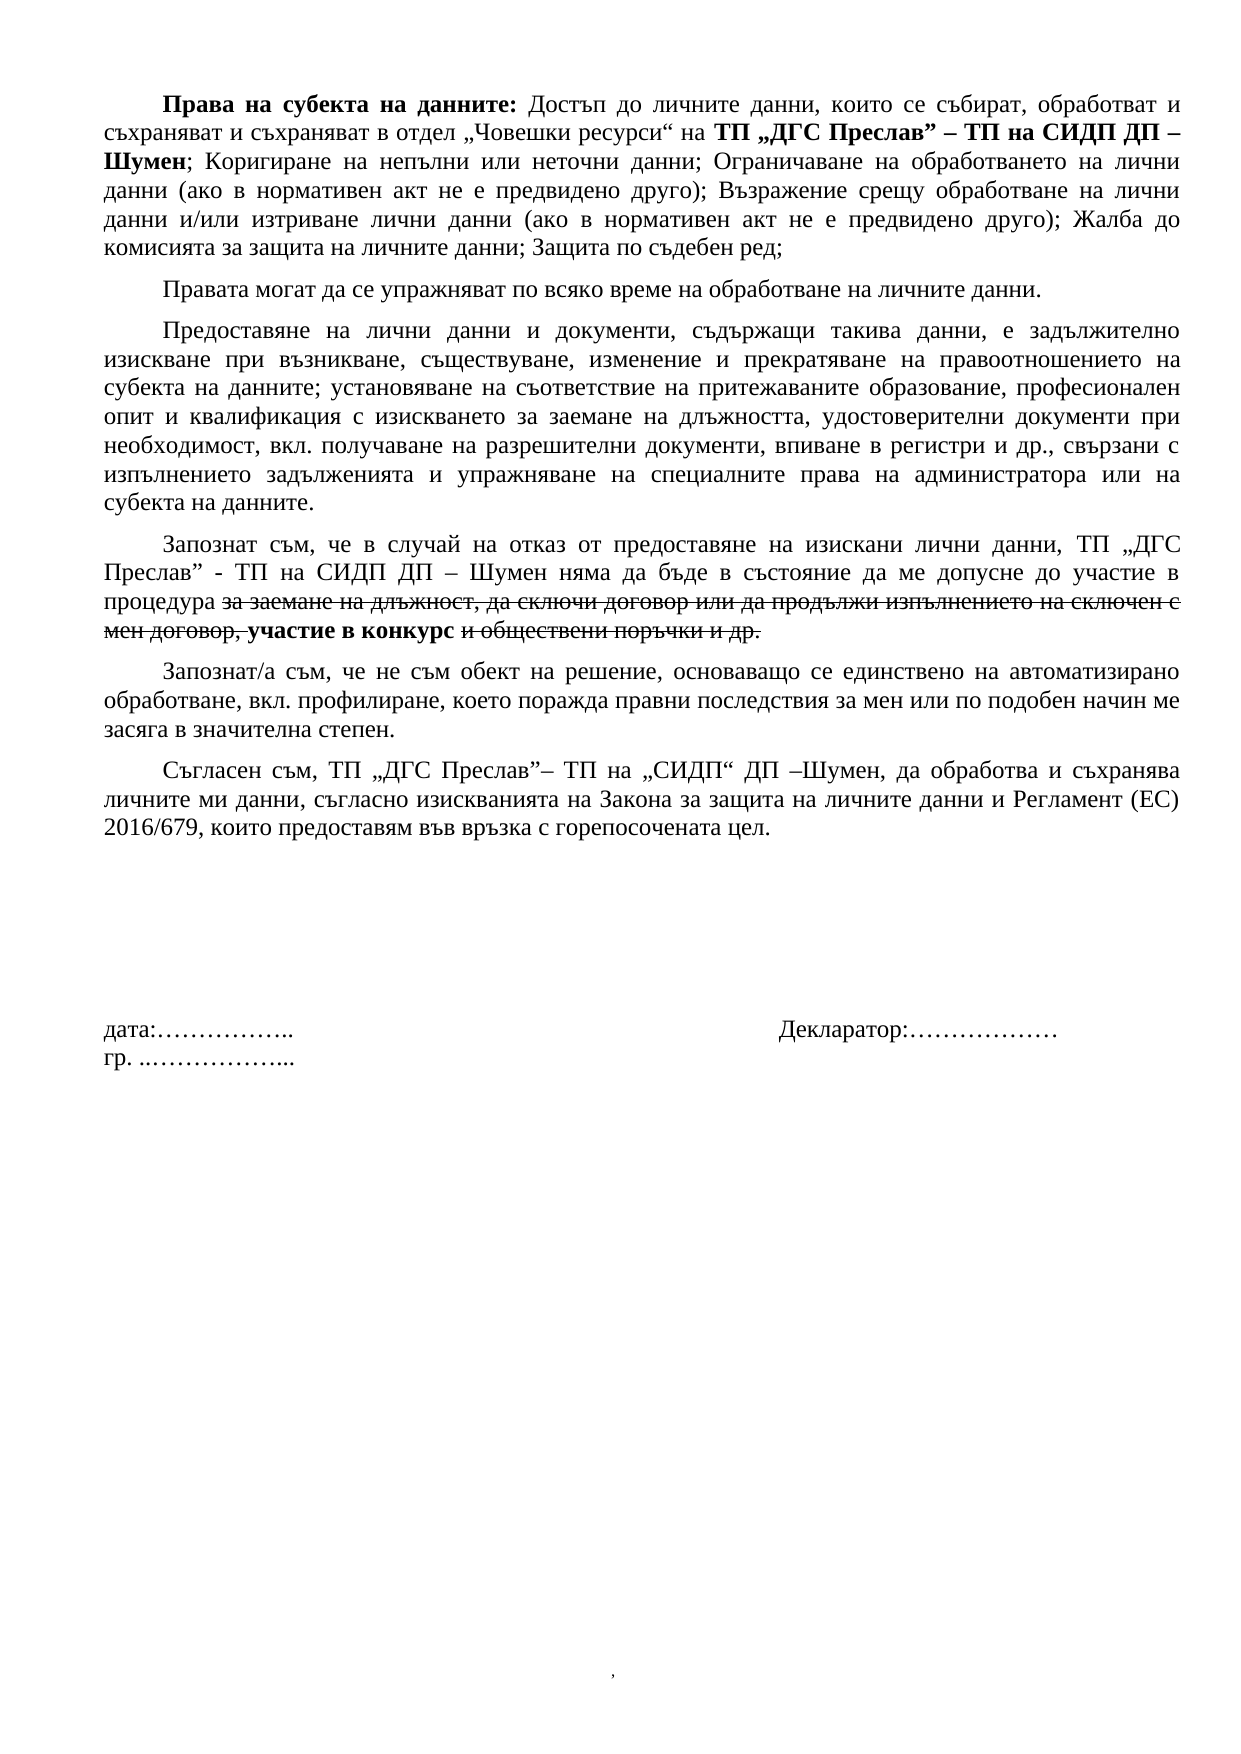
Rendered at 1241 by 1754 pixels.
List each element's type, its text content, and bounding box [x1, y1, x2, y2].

text гр. ..……………... [103, 1042, 1181, 1071]
text Съгласен съм, ТП „ДГС Преслав”– ТП на „СИДП“ ДП –Шумен, да обработва и съхранява личните ми данни, съгласно изискванията на Закона за защита на личните данни и Регламент (ЕС) 2016/679, които предоставям във връзка с горепосочената цел. [103, 755, 1181, 841]
text Запознат съм, че в случай на отказ от предоставяне на изискани лични данни, ТП „ДГС Преслав” - ТП на СИДП ДП – Шумен няма да бъде в състояние да ме допусне до участие в процедура за заемане на длъжност, да сключи договор или да продължи изпълнението на сключен с мен договор, участие в конкурс и обществени поръчки и др. [103, 529, 1181, 644]
text Запознат/а съм, че не съм обект на решение, основаващо се единствено на автоматизирано обработване, вкл. профилиране, което поражда правни последствия за мен или по подобен начин ме засяга в значителна степен. [103, 656, 1181, 742]
text Предоставяне на лични данни и документи, съдържащи такива данни, е задължително изискване при възникване, съществуване, изменение и прекратяване на правоотношението на субекта на данните; установяване на съответствие на притежаваните образование, професионален опит и квалификация с изискването за заемане на длъжността, удостоверителни документи при необходимост, вкл. получаване на разрешителни документи, впиване в регистри и др., свързани с изпълнението задълженията и упражняване на специалните права на администратора или на субекта на данните. [103, 315, 1181, 516]
text дата:…………….. Декларатор:……………… [103, 1014, 1181, 1042]
text Правата могат да се упражняват по всяко време на обработване на личните данни. [103, 274, 1181, 302]
text Права на субекта на данните: Достъп до личните данни, които се събират, обработват и съхраняват и съхраняват в отдел „Човешки ресурси“ на ТП „ДГС Преслав” – ТП на СИДП ДП – Шумен; Коригиране на непълни или неточни данни; Ограничаване на обработването на лични данни (ако в нормативен акт не е предвидено друго); Възражение срещу обработване на лични данни и/или изтриване лични данни (ако в нормативен акт не е предвидено друго); Жалба до комисията за защита на личните данни; Защита по съдебен ред; [103, 89, 1181, 261]
